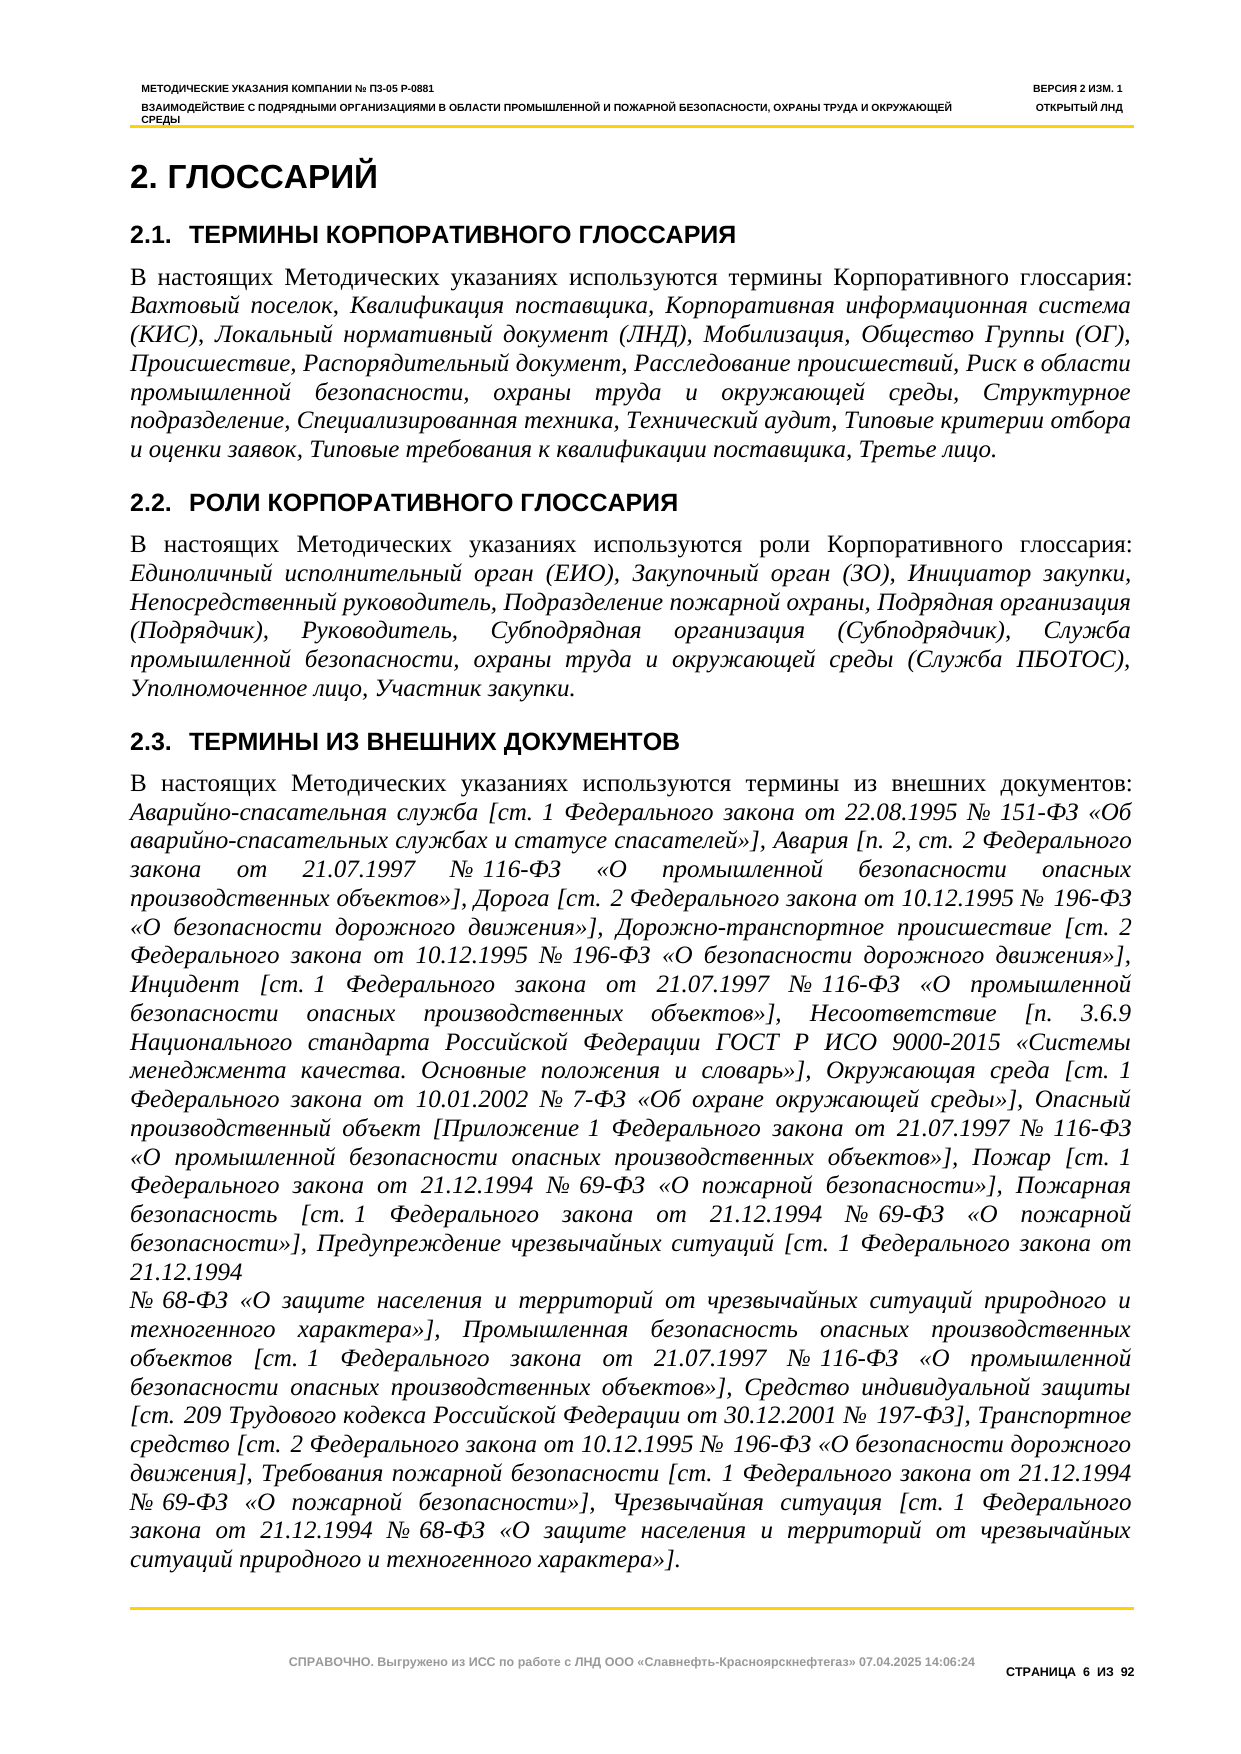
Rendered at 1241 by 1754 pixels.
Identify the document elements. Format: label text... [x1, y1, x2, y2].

list ТЕРМИНЫ ИЗ ВНЕШНИХ ДОКУМЕНТОВ [130, 727, 1134, 756]
list ТЕРМИНЫ КОРПОРАТИВНОГО ГЛОССАРИЯ [130, 221, 1134, 249]
list В настоящих Методических указаниях используются термины из внешних документов: Аварийно-спасательная служба [ст. 1 Федерального закона от 22.08.1995 № 151-ФЗ «Об аварийно-спасательных службах и статусе спасателей»], Авария [п. 2, ст. 2 Федерального закона от 21.07.1997 № 116-ФЗ «О промышленной безопасности опасных производственных объектов»], Дорога [ст. 2 Федерального закона от 10.12.1995 № 196-ФЗ «О безопасности дорожного движения»], Дорожно-транспортное происшествие [ст. 2 Федерального закона от 10.12.1995 № 196-ФЗ «О безопасности дорожного движения»], Инцидент [ст. 1 Федерального закона от 21.07.1997 № 116-ФЗ «О промышленной безопасности опасных производственных объектов»], Несоответствие [п. 3.6.9 Национального стандарта Российской Федерации ГОСТ Р ИСО 9000-2015 «Системы менеджмента качества. Основные положения и словарь»], Окружающая среда [ст. 1 Федерального закона от 10.01.2002 № 7-ФЗ «Об охране окружающей среды»], Опасный производственный объект [Приложение 1 Федерального закона от 21.07.1997 № 116-ФЗ «О промышленной безопасности опасных производственных объектов»], Пожар [ст. 1 Федерального закона от 21.12.1994 № 69-ФЗ «О пожарной безопасности»], Пожарная безопасность [ст. 1 Федерального закона от 21.12.1994 № 69-ФЗ «О пожарной безопасности»], Предупреждение чрезвычайных ситуаций [ст. 1 Федерального закона от 21.12.1994 № 68-ФЗ «О защите населения и территорий от чрезвычайных ситуаций природного и техногенного характера»], Промышленная безопасность опасных производственных объектов [ст. 1 Федерального закона от 21.07.1997 № 116-ФЗ «О промышленной безопасности опасных производственных объектов»], Средство индивидуальной защиты [ст. 209 Трудового кодекса Российской Федерации от 30.12.2001 № 197-ФЗ], Транспортное средство [ст. 2 Федерального закона от 10.12.1995 № 196-ФЗ «О безопасности дорожного движения], Требования пожарной безопасности [ст. 1 Федерального закона от 21.12.1994 № 69-ФЗ «О пожарной безопасности»], Чрезвычайная ситуация [ст. 1 Федерального закона от 21.12.1994 № 68-ФЗ «О защите населения и территорий от чрезвычайных ситуаций природного и техногенного характера»]. [130, 768, 1134, 1573]
list В настоящих Методических указаниях используются роли Корпоративного глоссария: Единоличный исполнительный орган (ЕИО), Закупочный орган (ЗО), Инициатор закупки, Непосредственный руководитель, Подразделение пожарной охраны, Подрядная организация (Подрядчик), Руководитель, Субподрядная организация (Субподрядчик), Служба промышленной безопасности, охраны труда и окружающей среды (Служба ПБОТОС), Уполномоченное лицо, Участник закупки. [130, 529, 1134, 702]
list РОЛИ КОРПОРАТИВНОГО ГЛОССАРИЯ [130, 488, 1134, 517]
list ГЛОССАРИЙ [130, 157, 1134, 196]
text В настоящих Методических указаниях используются термины Корпоративного глоссария: Вахтовый поселок, Квалификация поставщика, Корпоративная информационная система (КИС), Локальный нормативный документ (ЛНД), Мобилизация, Общество Группы (ОГ), Происшествие, Распорядительный документ, Расследование происшествий, Риск в области промышленной безопасности, охраны труда и окружающей среды, Структурное подразделение, Специализированная техника, Технический аудит, Типовые критерии отбора и оценки заявок, Типовые требования к квалификации поставщика, Третье лицо. [130, 262, 1134, 463]
